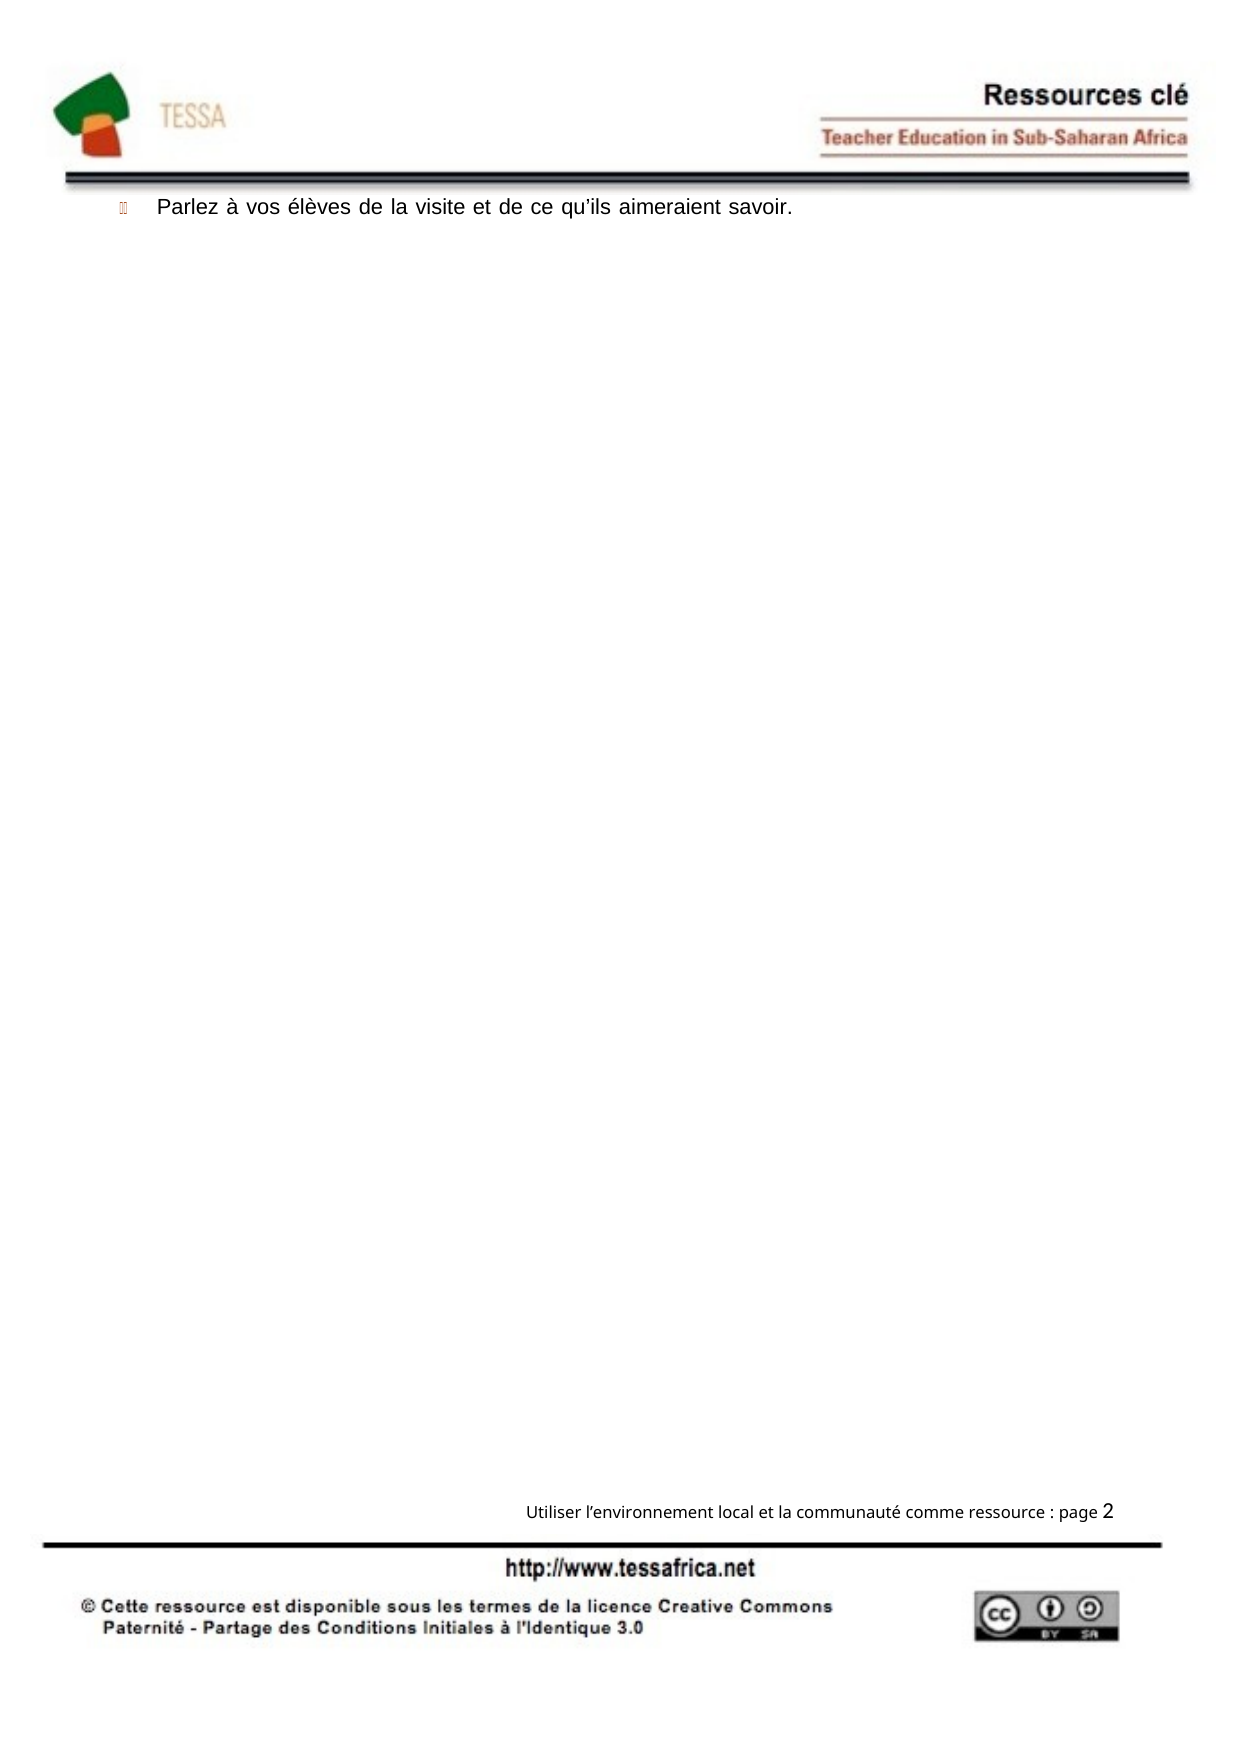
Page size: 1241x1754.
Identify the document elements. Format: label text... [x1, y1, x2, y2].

picture [30, 30, 1216, 195]
text  Parlez à vos élèves de la visite et de ce qu’ils aimeraient savoir. [119, 194, 1228, 219]
picture [30, 1534, 1172, 1652]
